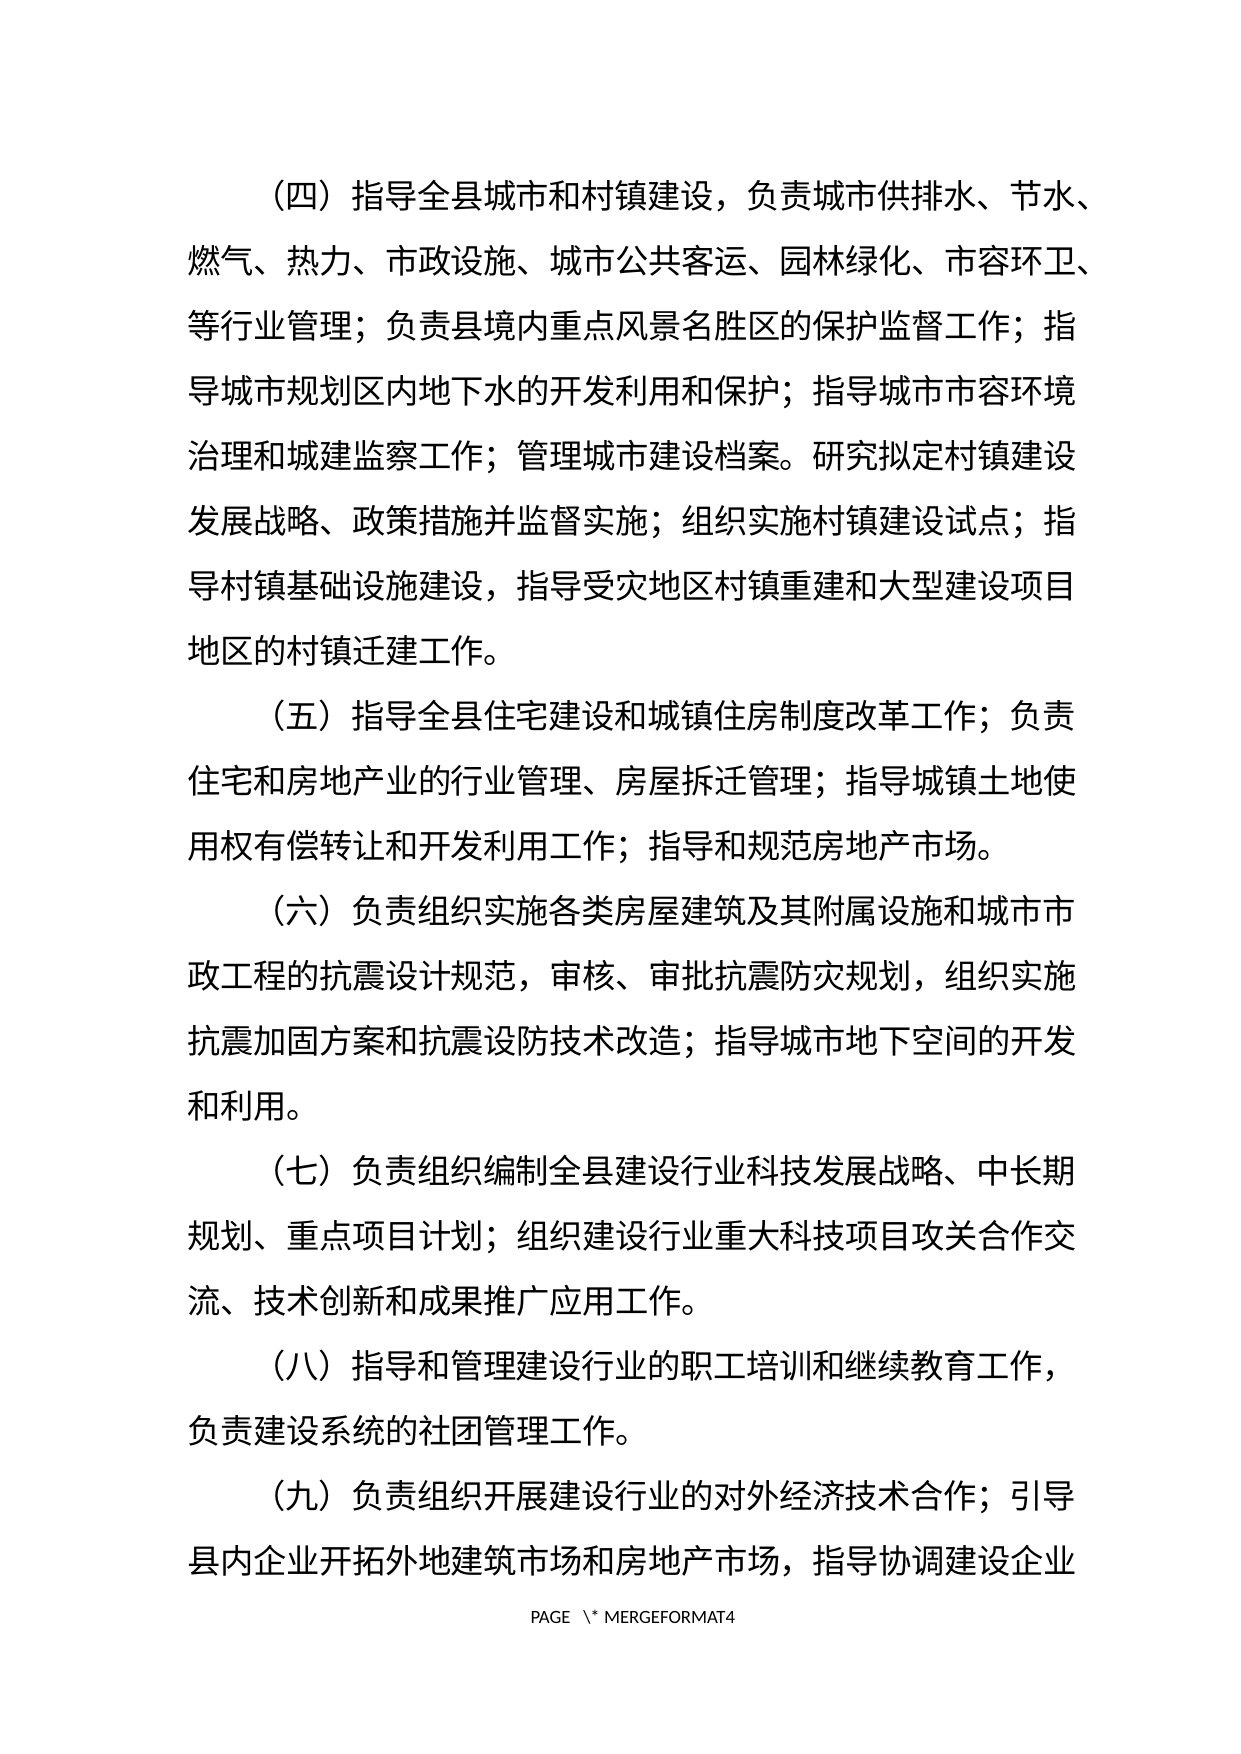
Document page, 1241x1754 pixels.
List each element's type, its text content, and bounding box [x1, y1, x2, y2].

text （五）指导全县住宅建设和城镇住房制度改革工作；负责住宅和房地产业的行业管理、房屋拆迁管理；指导城镇土地使用权有偿转让和开发利用工作；指导和规范房地产市场。 [187, 682, 1078, 877]
text （八）指导和管理建设行业的职工培训和继续教育工作，负责建设系统的社团管理工作。 [187, 1332, 1078, 1462]
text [187, 1462, 1078, 1592]
text （四）指导全县城市和村镇建设，负责城市供排水、节水、燃气、热力、市政设施、城市公共客运、园林绿化、市容环卫、等行业管理；负责县境内重点风景名胜区的保护监督工作；指导城市规划区内地下水的开发利用和保护；指导城市市容环境治理和城建监察工作；管理城市建设档案。研究拟定村镇建设发展战略、政策措施并监督实施；组织实施村镇建设试点；指导村镇基础设施建设，指导受灾地区村镇重建和大型建设项目地区的村镇迁建工作。 [187, 162, 1078, 682]
text （七）负责组织编制全县建设行业科技发展战略、中长期规划、重点项目计划；组织建设行业重大科技项目攻关合作交流、技术创新和成果推广应用工作。 [187, 1137, 1078, 1332]
text （六）负责组织实施各类房屋建筑及其附属设施和城市市政工程的抗震设计规范，审核、审批抗震防灾规划，组织实施抗震加固方案和抗震设防技术改造；指导城市地下空间的开发和利用。 [187, 877, 1078, 1137]
